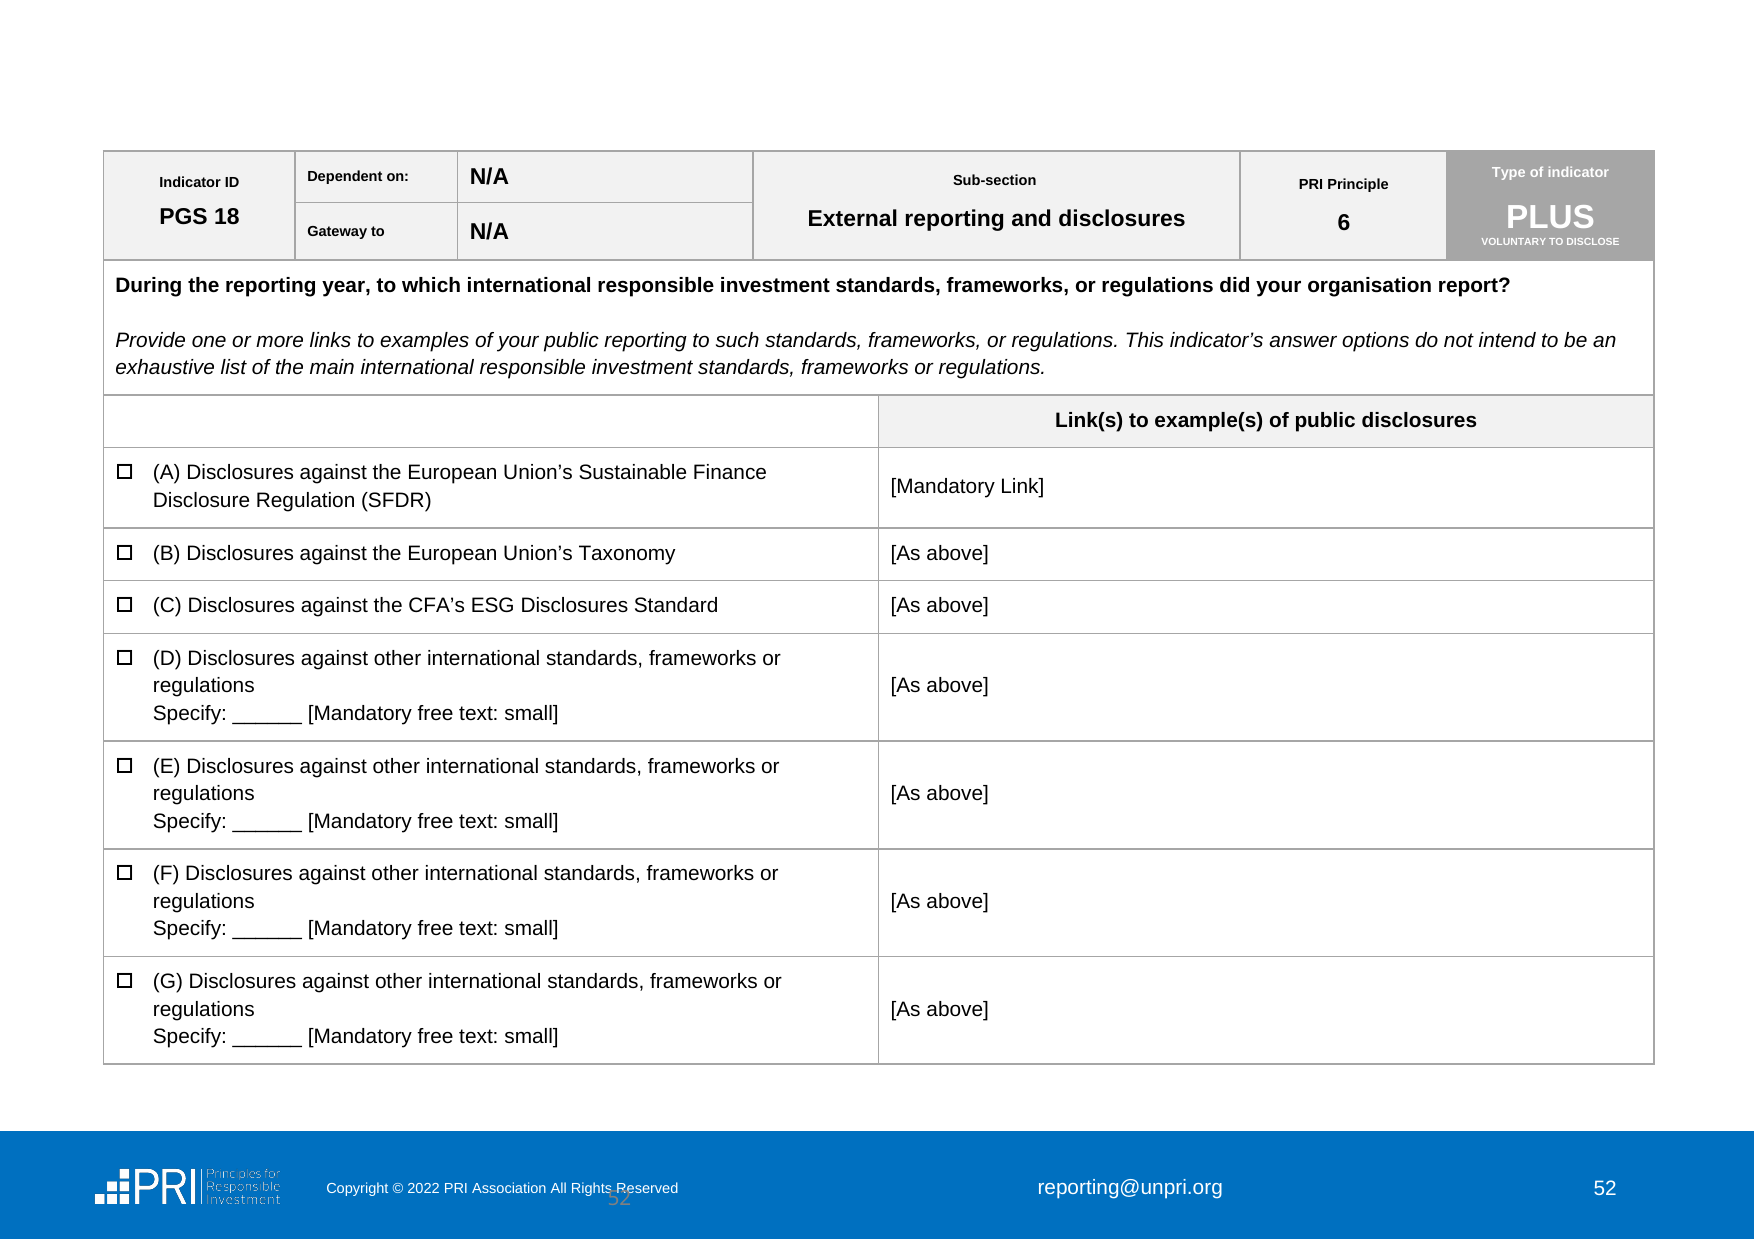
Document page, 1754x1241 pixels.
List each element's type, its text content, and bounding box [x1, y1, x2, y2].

table_cell (E) Disclosures against other international standards, frameworks or regulations Specify: ______ [Mandatory free text: small] [104, 742, 878, 848]
table_cell (G) Disclosures against other international standards, frameworks or regulations Specify: ______ [Mandatory free text: small] [104, 957, 878, 1063]
table_cell [As above] [879, 529, 1653, 580]
table_cell [Mandatory Link] [879, 448, 1653, 527]
table_cell [As above] [879, 742, 1653, 848]
table_cell (D) Disclosures against other international standards, frameworks or regulations Specify: ______ [Mandatory free text: small] [104, 634, 878, 740]
picture [92, 1166, 282, 1207]
table_header N/A [458, 152, 752, 201]
table_cell (F) Disclosures against other international standards, frameworks or regulations Specify: ______ [Mandatory free text: small] [104, 850, 878, 956]
table_header Dependent on: [296, 152, 457, 201]
table_cell [As above] [879, 957, 1653, 1063]
table_cell (A) Disclosures against the European Union’s Sustainable Finance Disclosure Regulation (SFDR) [104, 448, 878, 527]
table_cell [104, 396, 878, 447]
table_cell [As above] [879, 634, 1653, 740]
table_header Type of indicator PLUS VOLUNTARY TO DISCLOSE [1448, 152, 1653, 259]
table_cell [As above] [879, 581, 1653, 632]
table_cell N/A [458, 203, 752, 259]
table_cell (C) Disclosures against the CFA’s ESG Disclosures Standard [104, 581, 878, 632]
table_cell Link(s) to example(s) of public disclosures [879, 396, 1653, 447]
table_cell During the reporting year, to which international responsible investment standards, frameworks, or regulations did your organisation report? Provide one or more links to examples of your public reporting to such standards, frameworks, or regulations. This indicator’s answer options do not intend to be an exhaustive list of the main international responsible investment standards, frameworks or regulations. [104, 261, 1653, 394]
table_header Sub-section External reporting and disclosures [754, 152, 1239, 259]
table_header Indicator ID PGS 18 [104, 152, 294, 259]
table_cell Gateway to [296, 203, 457, 259]
table_cell (B) Disclosures against the European Union’s Taxonomy [104, 529, 878, 580]
table_cell [As above] [879, 850, 1653, 956]
table_header PRI Principle 6 [1241, 152, 1446, 259]
